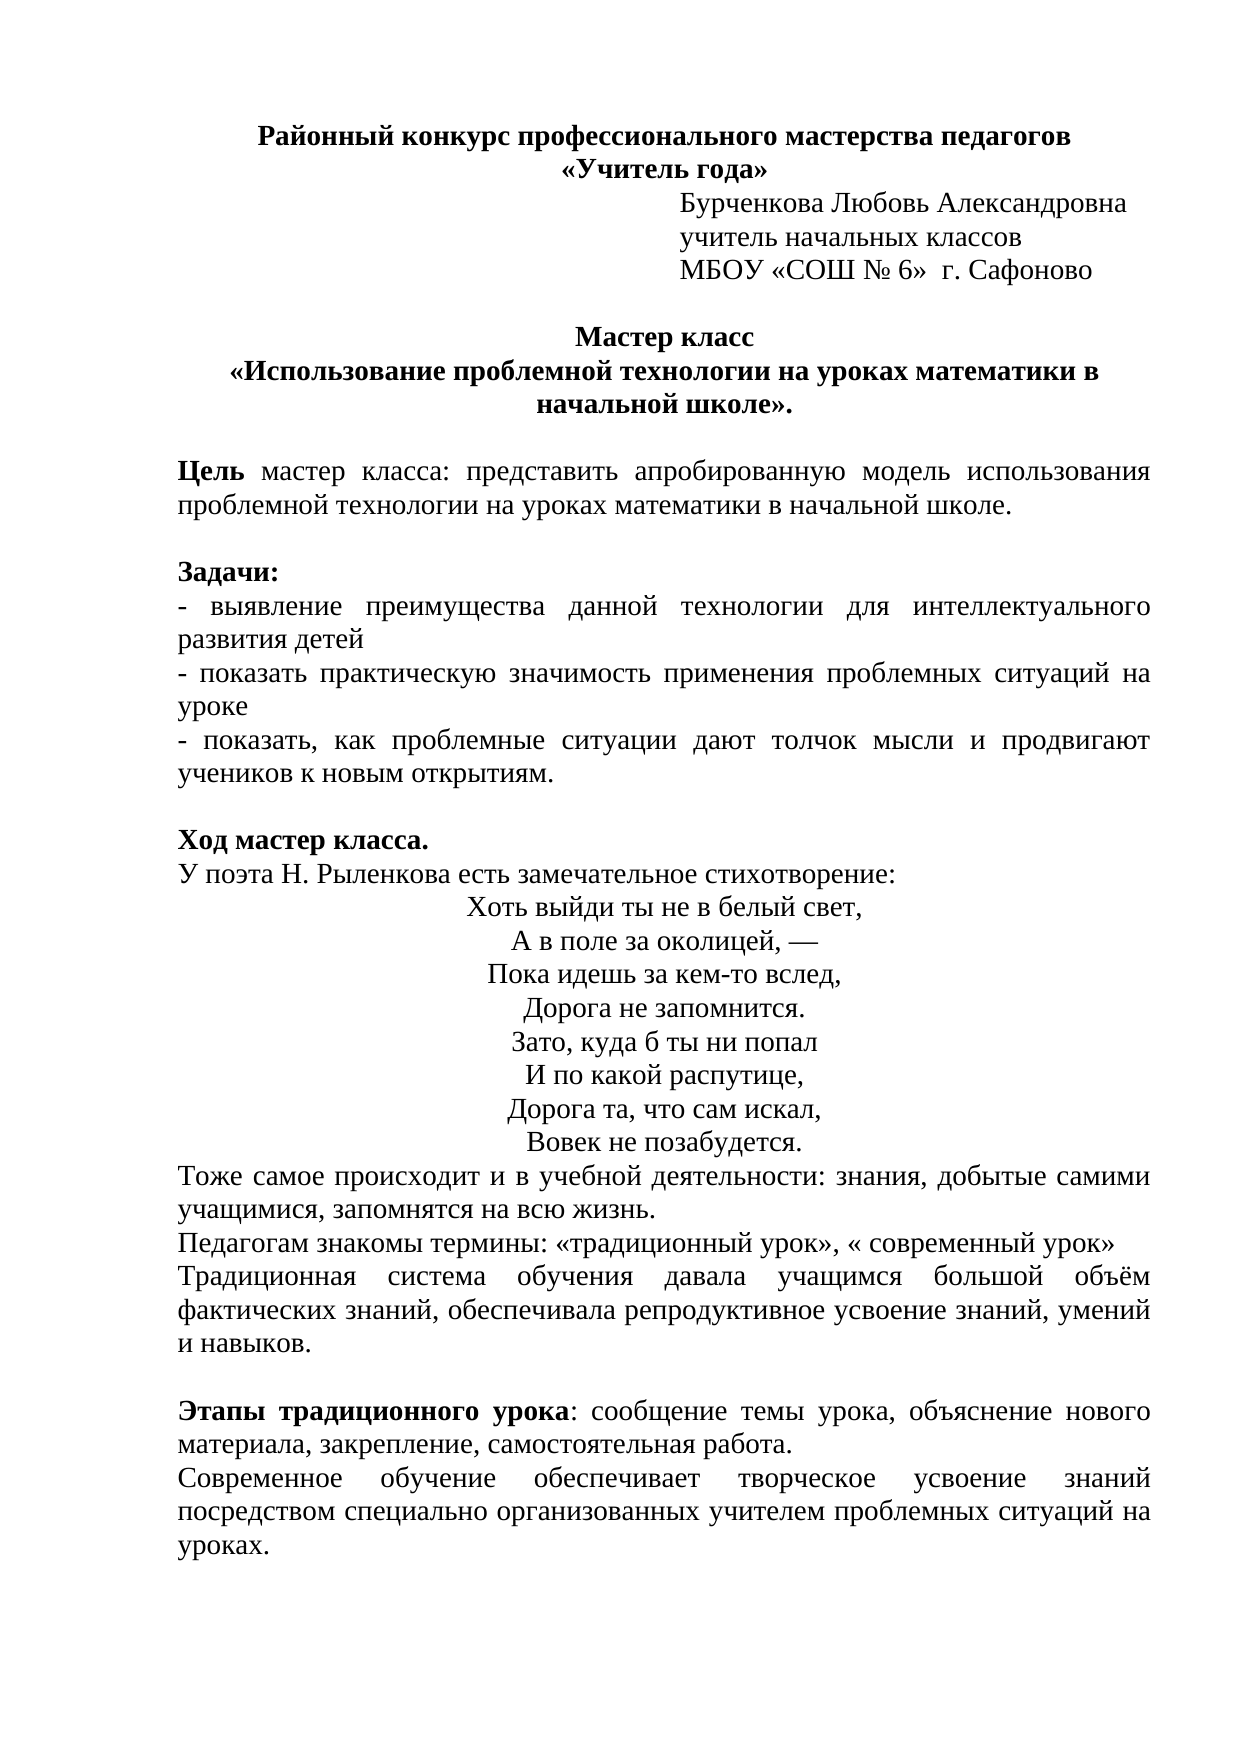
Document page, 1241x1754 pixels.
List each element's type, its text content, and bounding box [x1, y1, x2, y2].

text Дорога не запомнится. [177, 990, 1152, 1024]
text Цель мастер класса: представить апробированную модель использования проблемной технологии на уроках математики в начальной школе. [177, 453, 1152, 521]
text Педагогам знакомы термины: «традиционный урок», « современный урок» [177, 1225, 1152, 1258]
text Задачи: [177, 554, 1152, 588]
text - показать практическую значимость применения проблемных ситуаций на уроке [177, 655, 1152, 722]
text И по какой распутице, [177, 1057, 1152, 1091]
text - показать, как проблемные ситуации дают толчок мысли и продвигают учеников к новым открытиям. [177, 722, 1152, 789]
text Пока идешь за кем-то вслед, [177, 957, 1152, 990]
text Дорога та, что сам искал, [177, 1091, 1152, 1124]
text А в поле за околицей, — [177, 923, 1152, 957]
text Бурченкова Любовь Александровна [679, 185, 1152, 219]
text Тоже самое происходит и в учебной деятельности: знания, добытые самими учащимися, запомнятся на всю жизнь. [177, 1158, 1152, 1225]
text «Использование проблемной технологии на уроках математики в начальной школе». [177, 353, 1152, 420]
text У поэта Н. Рыленкова есть замечательное стихотворение: [177, 856, 1152, 889]
text Этапы традиционного урока: сообщение темы урока, объяснение нового материала, закрепление, самостоятельная работа. [177, 1393, 1152, 1460]
text Мастер класс [177, 319, 1152, 353]
text Вовек не позабудется. [177, 1124, 1152, 1158]
text Ход мастер класса. [177, 822, 1152, 856]
text «Учитель года» [177, 152, 1152, 185]
text учитель начальных классов [679, 219, 1152, 252]
text Современное обучение обеспечивает творческое усвоение знаний посредством специально организованных учителем проблемных ситуаций на уроках. [177, 1460, 1152, 1560]
text - выявление преимущества данной технологии для интеллектуального развития детей [177, 588, 1152, 655]
text Районный конкурс профессионального мастерства педагогов [177, 118, 1152, 152]
text Традиционная система обучения давала учащимся большой объём фактических знаний, обеспечивала репродуктивное усвоение знаний, умений и навыков. [177, 1258, 1152, 1359]
text Зато, куда б ты ни попал [177, 1024, 1152, 1057]
text Хоть выйди ты не в белый свет, [177, 889, 1152, 923]
text МБОУ «СОШ № 6» г. Сафоново [679, 252, 1152, 286]
